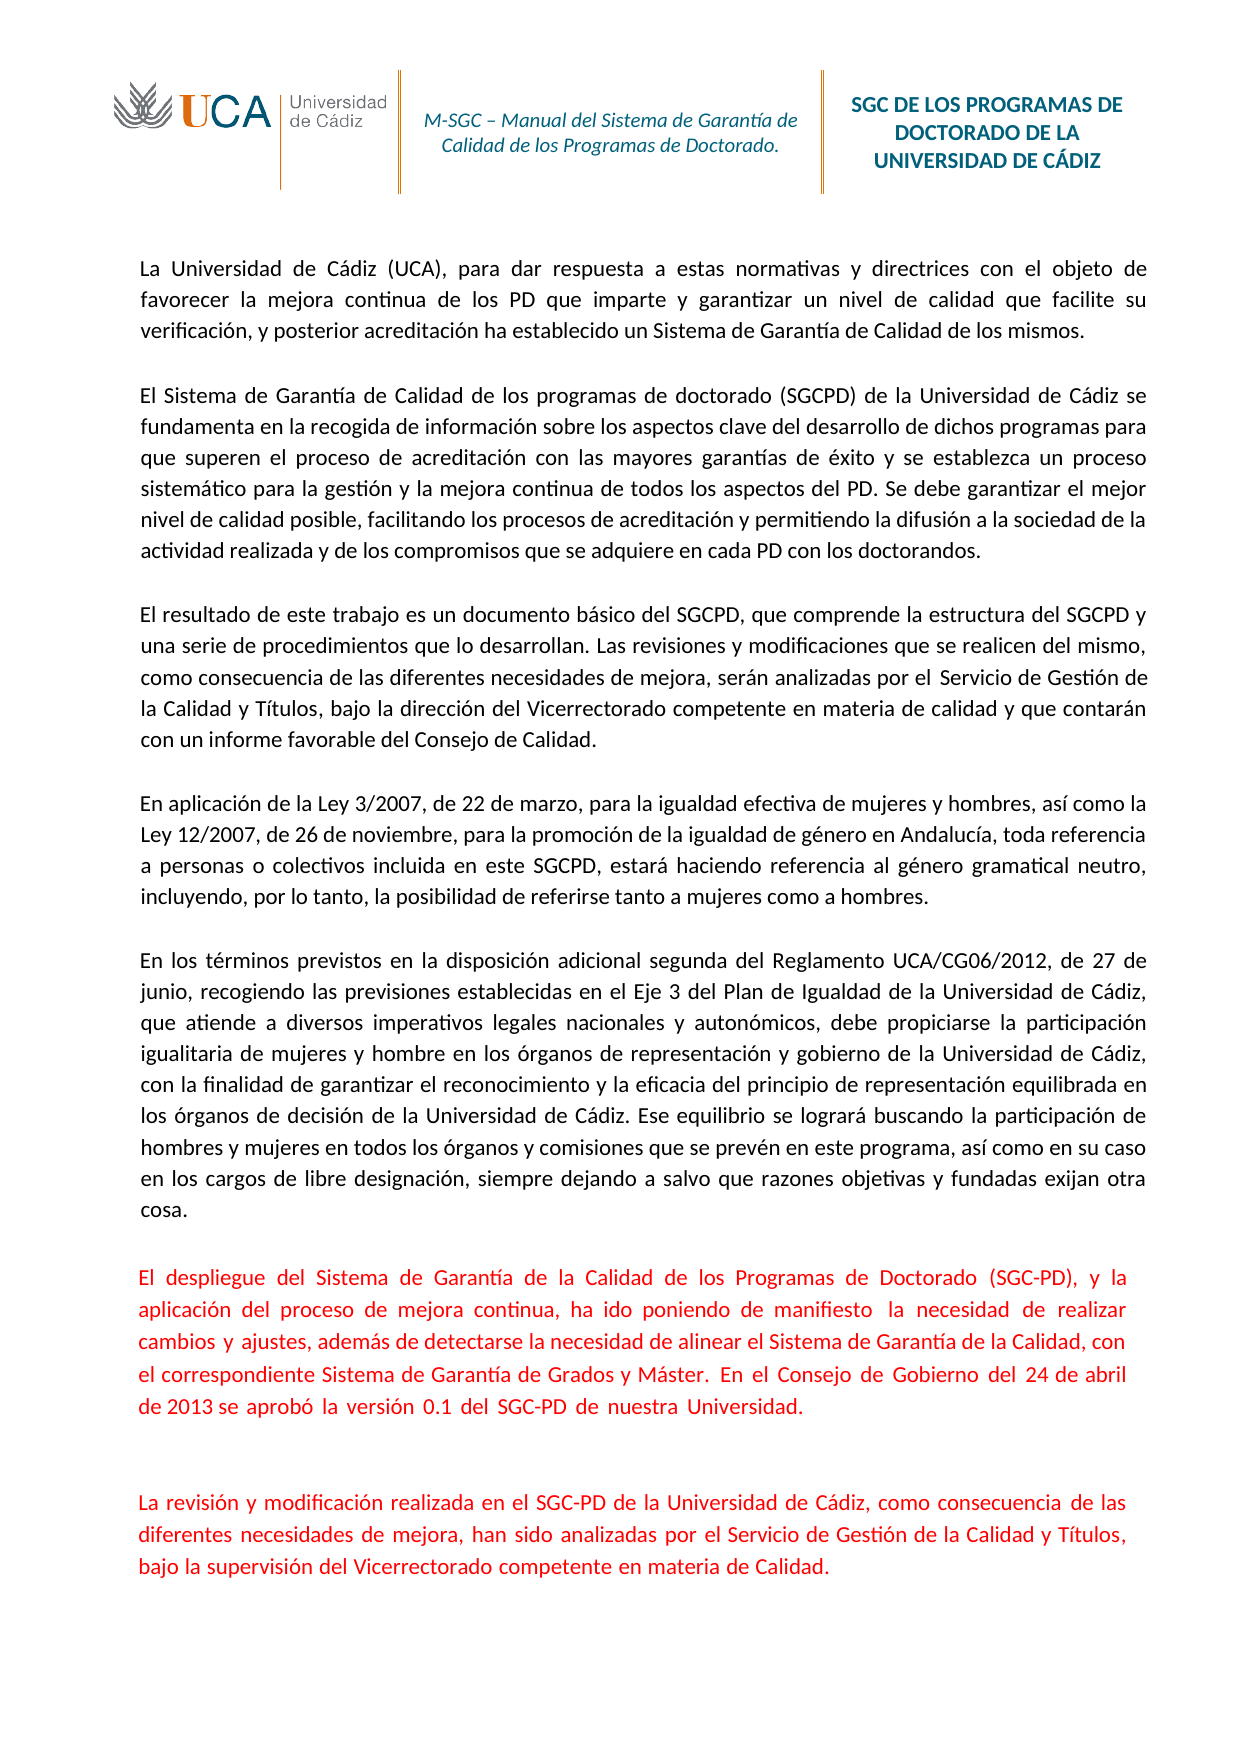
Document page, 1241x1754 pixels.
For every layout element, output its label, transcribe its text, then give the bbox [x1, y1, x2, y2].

text La revisión y modificación realizada en el SGC-PD de la Universidad de Cádiz, como consecuencia de las diferentes necesidades de mejora, han sido analizadas por el Servicio de Gestión de la Calidad y Títulos, bajo la supervisión del Vicerrectorado competente en materia de Calidad. [138, 1488, 1127, 1580]
text El resultado de este trabajo es un documento básico del SGCPD, que comprende la estructura del SGCPD y una serie de procedimientos que lo desarrollan. Las revisiones y modificaciones que se realicen del mismo, como consecuencia de las diferentes necesidades de mejora, serán analizadas por el Servicio de Gestión de la Calidad y Títulos, bajo la dirección del Vicerrectorado competente en materia de calidad y que contarán con un informe favorable del Consejo de Calidad. [139, 601, 1148, 753]
text El despliegue del Sistema de Garantía de la Calidad de los Programas de Doctorado (SGC-PD), y la aplicación del proceso de mejora continua, ha ido poniendo de manifiesto la necesidad de realizar cambios y ajustes, además de detectarse la necesidad de alinear el Sistema de Garantía de la Calidad, con el correspondiente Sistema de Garantía de Grados y Máster. En el Consejo de Gobierno del 24 de abril de 2013 se aprobó la versión 0.1 del SGC-PD de nuestra Universidad. [138, 1263, 1127, 1420]
text En los términos previstos en la disposición adicional segunda del Reglamento UCA/CG06/2012, de 27 de junio, recogiendo las previsiones establecidas en el Eje 3 del Plan de Igualdad de la Universidad de Cádiz, que atiende a diversos imperativos legales nacionales y autonómicos, debe propiciarse la participación igualitaria de mujeres y hombre en los órganos de representación y gobierno de la Universidad de Cádiz, con la finalidad de garantizar el reconocimiento y la eficacia del principio de representación equilibrada en los órganos de decisión de la Universidad de Cádiz. Ese equilibrio se logrará buscando la participación de hombres y mujeres en todos los órganos y comisiones que se prevén en este programa, así como en su caso en los cargos de libre designación, siempre dejando a salvo que razones objetivas y fundadas exijan otra cosa. [139, 946, 1148, 1223]
text La Universidad de Cádiz (UCA), para dar respuesta a estas normativas y directrices con el objeto de favorecer la mejora continua de los PD que imparte y garantizar un nivel de calidad que facilite su verificación, y posterior acreditación ha establecido un Sistema de Garantía de Calidad de los mismos. [139, 254, 1148, 345]
picture [111, 76, 392, 195]
text El Sistema de Garantía de Calidad de los programas de doctorado (SGCPD) de la Universidad de Cádiz se fundamenta en la recogida de información sobre los aspectos clave del desarrollo de dichos programas para que superen el proceso de acreditación con las mayores garantías de éxito y se establezca un proceso sistemático para la gestión y la mejora continua de todos los aspectos del PD. Se debe garantizar el mejor nivel de calidad posible, facilitando los procesos de acreditación y permitiendo la difusión a la sociedad de la actividad realizada y de los compromisos que se adquiere en cada PD con los doctorandos. [139, 381, 1148, 564]
text En aplicación de la Ley 3/2007, de 22 de marzo, para la igualdad efectiva de mujeres y hombres, así como la Ley 12/2007, de 26 de noviembre, para la promoción de la igualdad de género en Andalucía, toda referencia a personas o colectivos incluida en este SGCPD, estará haciendo referencia al género gramatical neutro, incluyendo, por lo tanto, la posibilidad de referirse tanto a mujeres como a hombres. [139, 789, 1148, 910]
